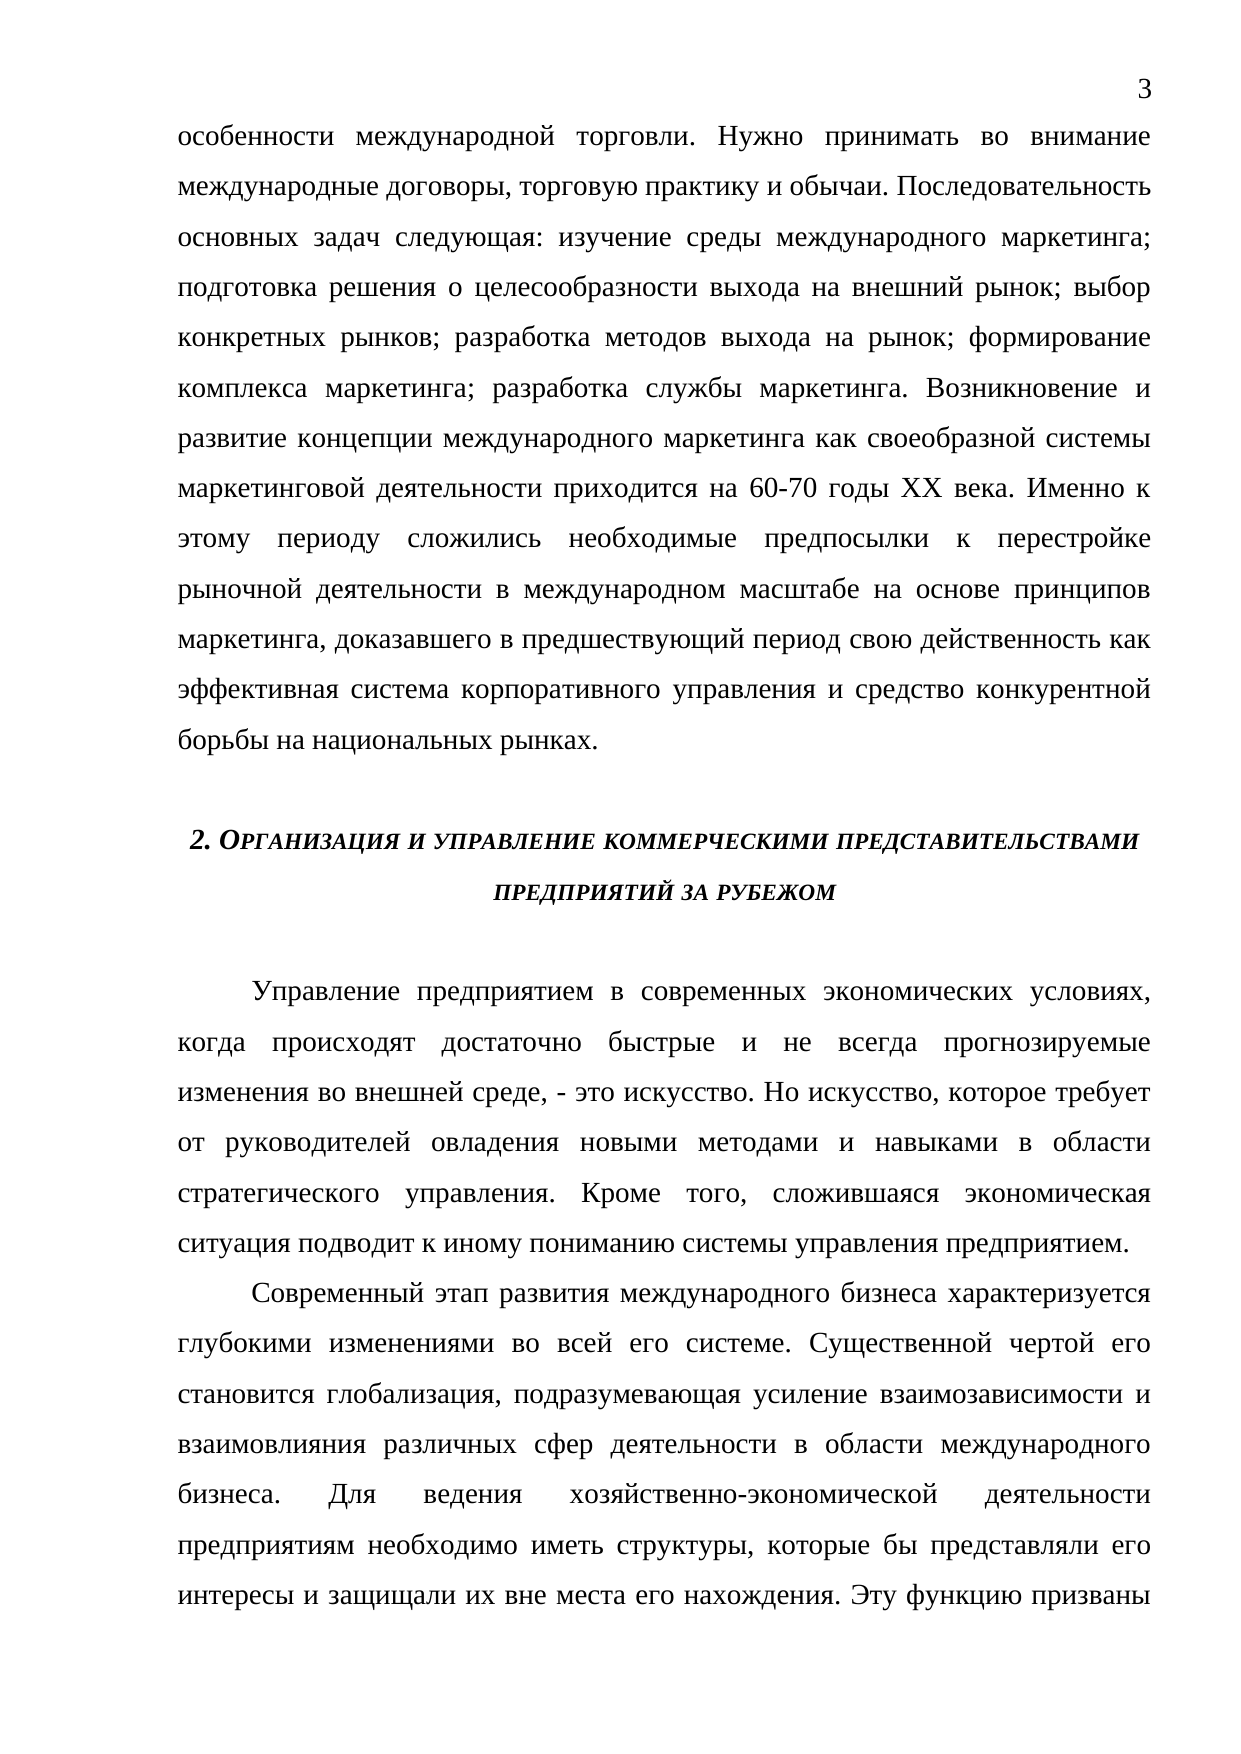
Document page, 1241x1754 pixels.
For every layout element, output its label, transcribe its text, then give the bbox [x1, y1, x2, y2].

subtitle 2. Организация и управление коммерческими представительствами предприятий за рубежом [177, 822, 1152, 906]
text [177, 1275, 1152, 1611]
text Управление предприятием в современных экономических условиях, когда происходят достаточно быстрые и не всегда прогнозируемые изменения во внешней среде, - это искусство. Но искусство, которое требует от руководителей овладения новыми методами и навыками в области стратегического управления. Кроме того, сложившаяся экономическая ситуация подводит к иному пониманию системы управления предприятием. [177, 973, 1152, 1258]
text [177, 118, 1152, 755]
